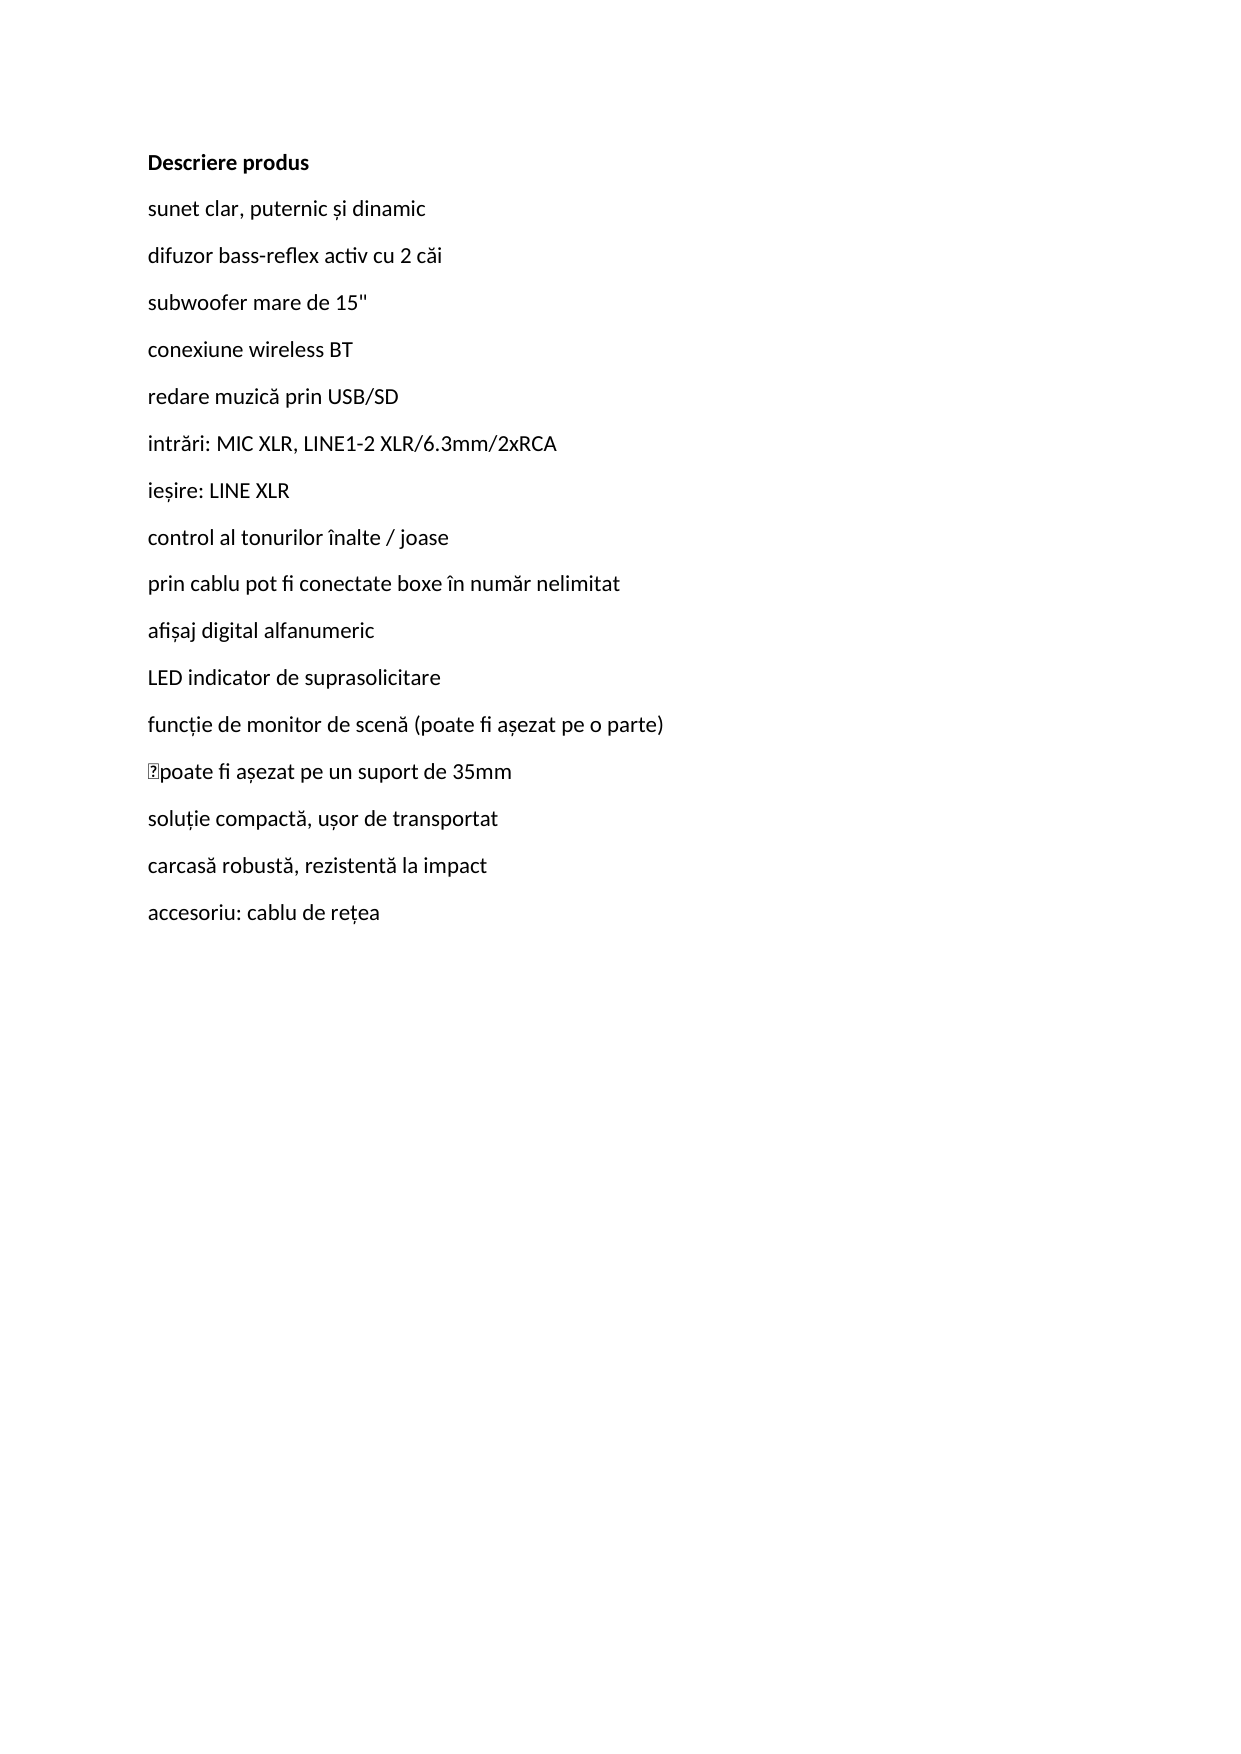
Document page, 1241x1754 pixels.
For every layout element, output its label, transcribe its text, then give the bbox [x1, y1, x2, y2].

text difuzor bass-reflex activ cu 2 căi [148, 241, 1093, 269]
text subwoofer mare de 15" [148, 288, 1093, 316]
text ieșire: LINE XLR [148, 476, 1093, 504]
text prin cablu pot fi conectate boxe în număr nelimitat [148, 569, 1093, 597]
text conexiune wireless BT [148, 335, 1093, 363]
text carcasă robustă, rezistentă la impact [148, 851, 1093, 879]
text control al tonurilor înalte / joase [148, 523, 1093, 551]
text accesoriu: cablu de rețea [148, 898, 1093, 926]
text intrări: MIC XLR, LINE1-2 XLR/6.3mm/2xRCA [148, 429, 1093, 457]
text soluție compactă, ușor de transportat [148, 804, 1093, 832]
text funcție de monitor de scenă (poate fi așezat pe o parte) [148, 710, 1093, 738]
text LED indicator de suprasolicitare [148, 663, 1093, 691]
text redare muzică prin USB/SD [148, 382, 1093, 410]
text poate fi așezat pe un suport de 35mm [148, 757, 1093, 785]
text afișaj digital alfanumeric [148, 616, 1093, 644]
text Descriere produs [148, 148, 1093, 176]
text sunet clar, puternic și dinamic [148, 194, 1093, 222]
